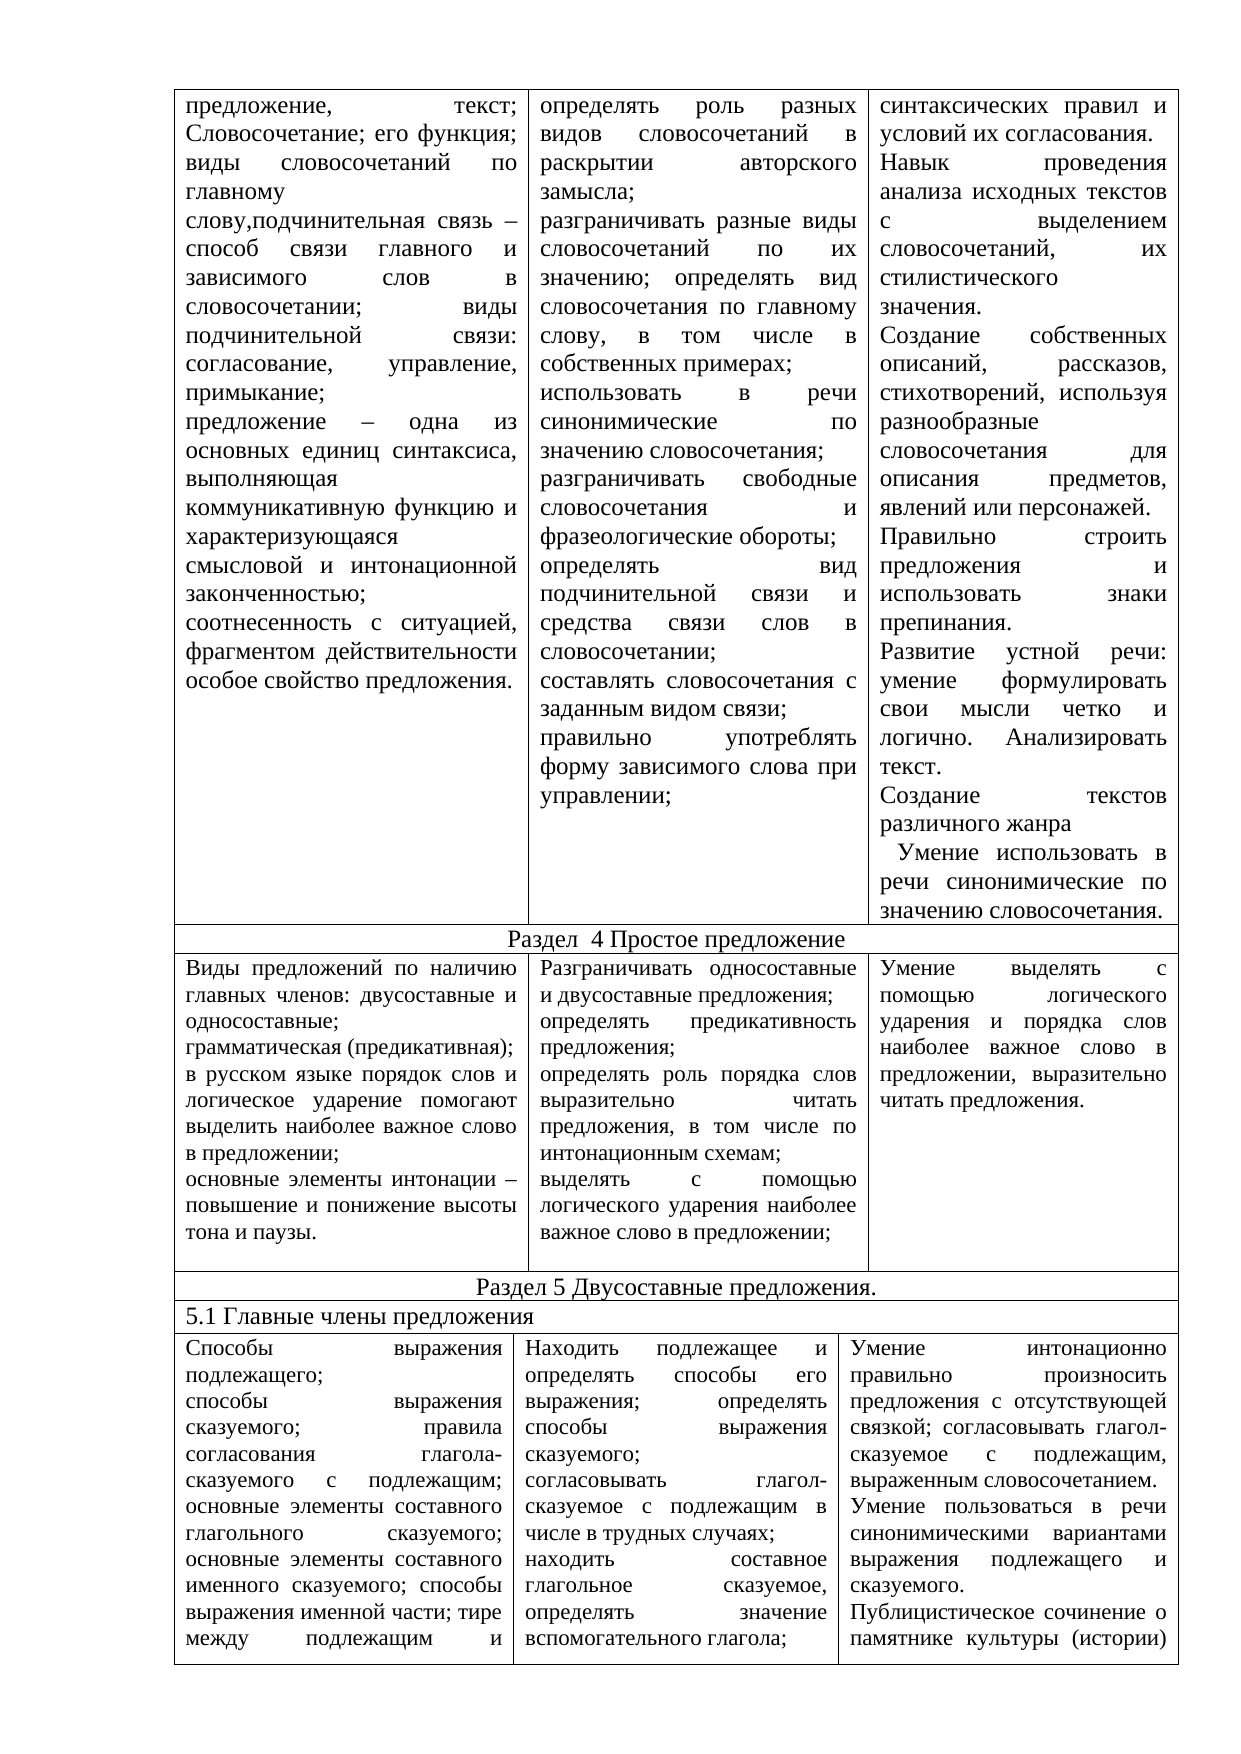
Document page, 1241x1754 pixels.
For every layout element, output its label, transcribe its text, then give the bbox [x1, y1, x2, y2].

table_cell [869, 90, 1178, 923]
table_cell Виды предложений по наличию главных членов: двусоставные и односоставные; грамматическая (предикативная); в русском языке порядок слов и логическое ударение помогают выделить наиболее важное слово в предложении; основные элементы интонации – повышение и понижение высоты тона и паузы. [175, 954, 528, 1271]
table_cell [514, 1334, 838, 1664]
table_cell Умение выделять с помощью логического ударения и порядка слов наиболее важное слово в предложении, выразительно читать предложения. [869, 954, 1178, 1271]
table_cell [529, 90, 868, 923]
table_cell Разграничивать односоставные и двусоставные предложения; определять предикативность предложения; определять роль порядка слов выразительно читать предложения, в том числе по интонационным схемам; выделять с помощью логического ударения наиболее важное слово в предложении; [529, 954, 868, 1271]
table_cell Раздел 4 Простое предложение [175, 925, 1178, 953]
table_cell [175, 1334, 513, 1664]
table_cell Раздел 5 Двусоставные предложения. [175, 1272, 1178, 1300]
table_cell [175, 90, 528, 923]
table_cell 5.1 Главные члены предложения [175, 1301, 1178, 1333]
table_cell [839, 1334, 1178, 1664]
